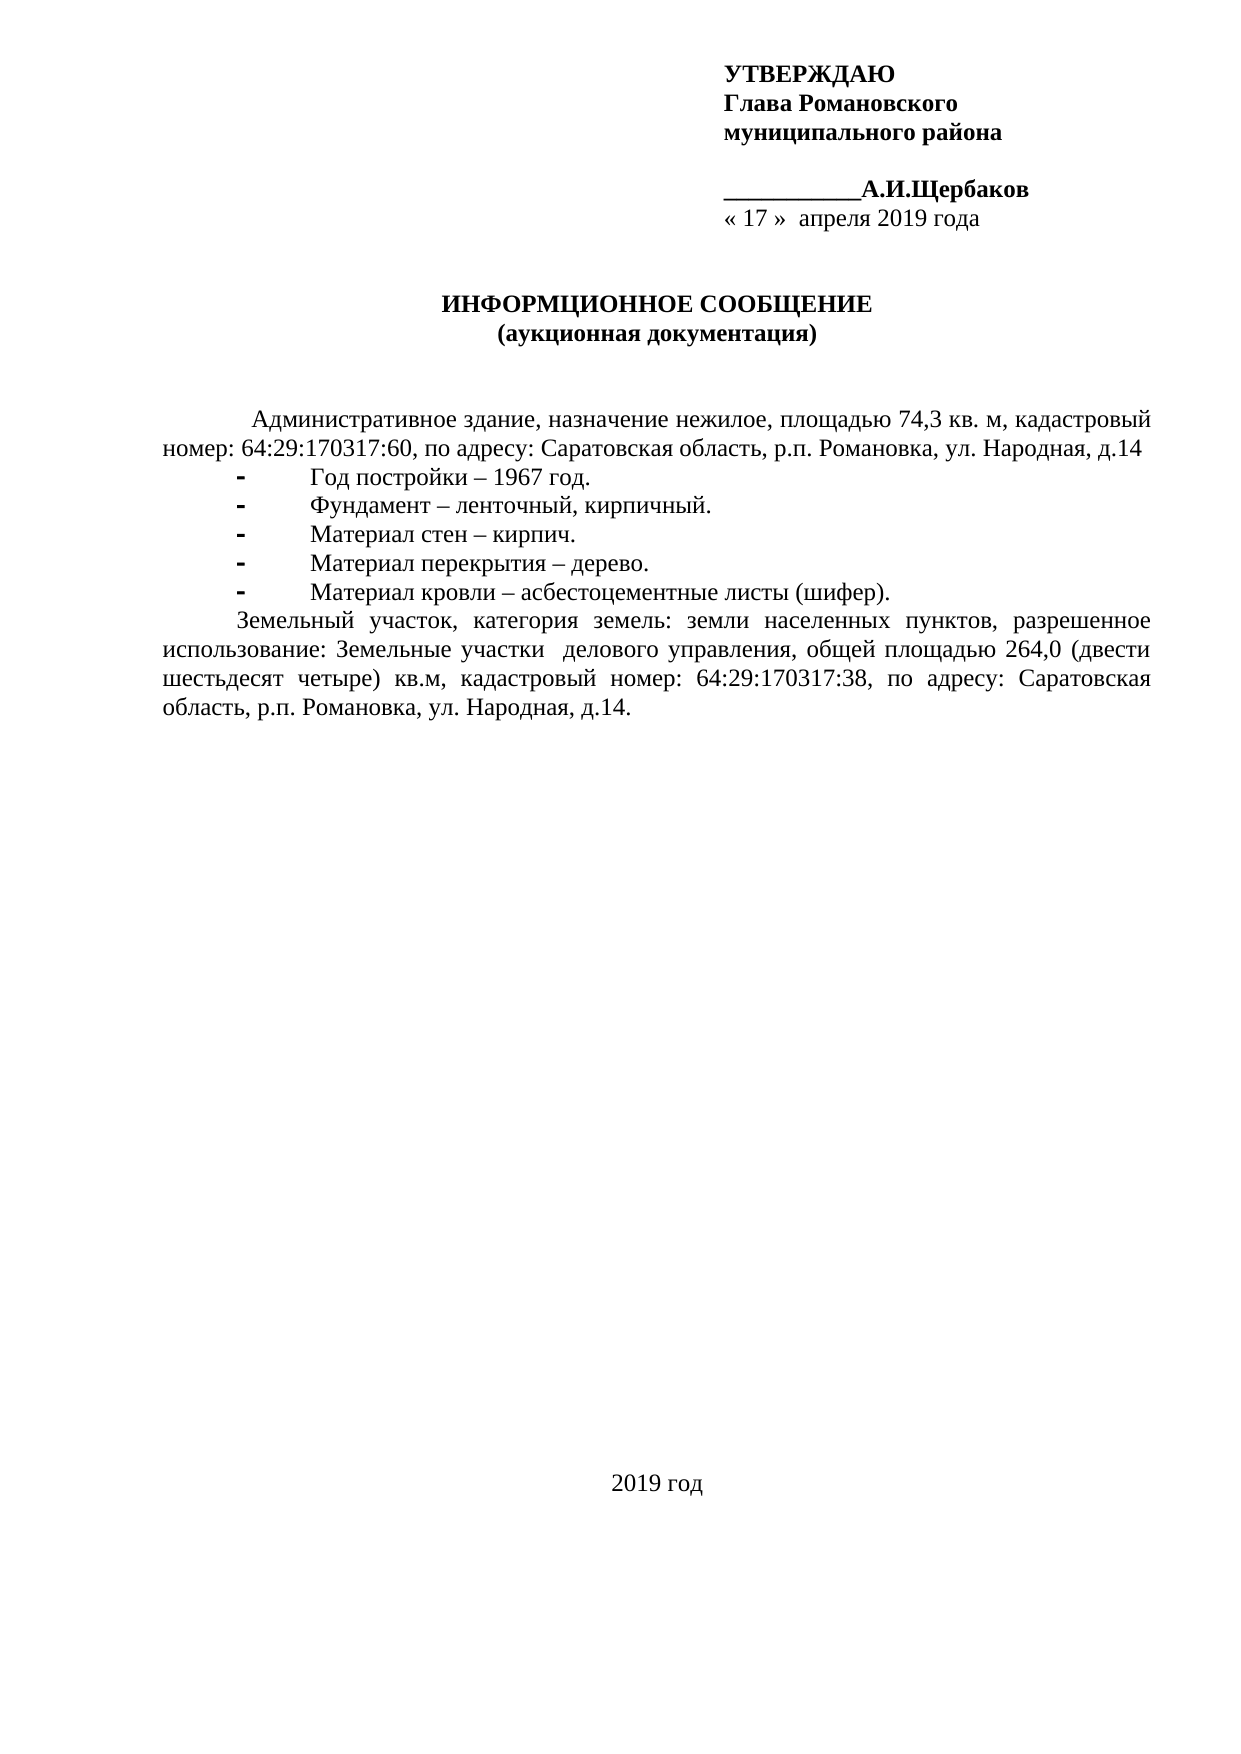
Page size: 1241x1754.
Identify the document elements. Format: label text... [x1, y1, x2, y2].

text (аукционная документация) [162, 318, 1152, 347]
text Административное здание, назначение нежилое, площадью 74,3 кв. м, кадастровый номер: 64:29:170317:60, по адресу: Саратовская область, р.п. Романовка, ул. Народная, д.14 [162, 404, 1152, 462]
list Фундамент – ленточный, кирпичный. [162, 490, 1152, 519]
list Материал перекрытия – дерево. [162, 548, 1152, 577]
list Год постройки – 1967 год. [162, 462, 1152, 490]
text Глава Романовского муниципального района [724, 88, 1152, 145]
text УТВЕРЖДАЮ [724, 59, 1152, 88]
list Материал стен – кирпич. [162, 519, 1152, 548]
list Материал кровли – асбестоцементные листы (шифер). [162, 577, 1152, 605]
text Земельный участок, категория земель: земли населенных пунктов, разрешенное использование: Земельные участки делового управления, общей площадью 264,0 (двести шестьдесят четыре) кв.м, кадастровый номер: 64:29:170317:38, по адресу: Саратовская область, р.п. Романовка, ул. Народная, д.14. [162, 605, 1152, 720]
text ___________А.И.Щербаков [724, 174, 1152, 203]
text 2019 год [162, 1468, 1152, 1497]
text « 17 » апреля 2019 года [724, 203, 1152, 232]
text ИНФОРМЦИОННОЕ СООБЩЕНИЕ [162, 289, 1152, 318]
